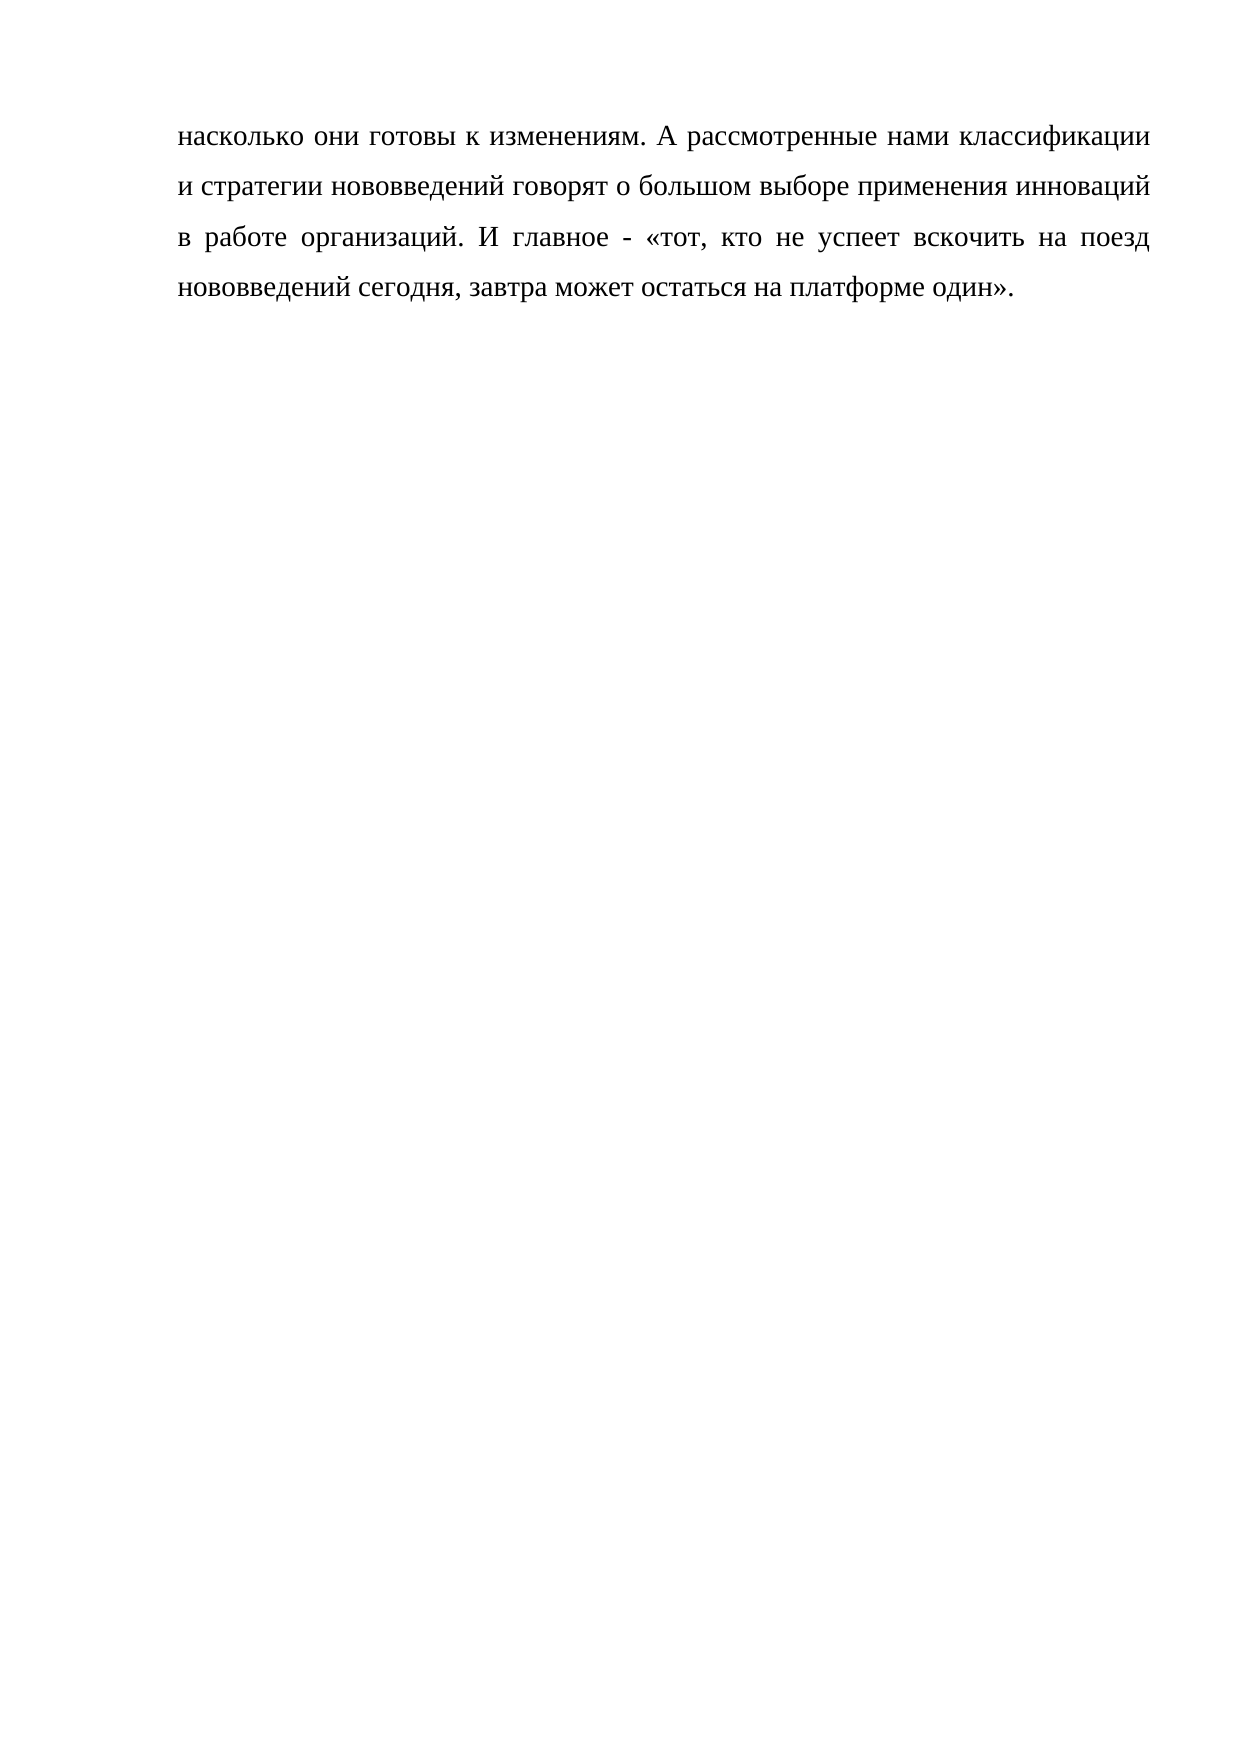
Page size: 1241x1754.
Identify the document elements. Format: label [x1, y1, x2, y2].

text [177, 118, 1152, 303]
